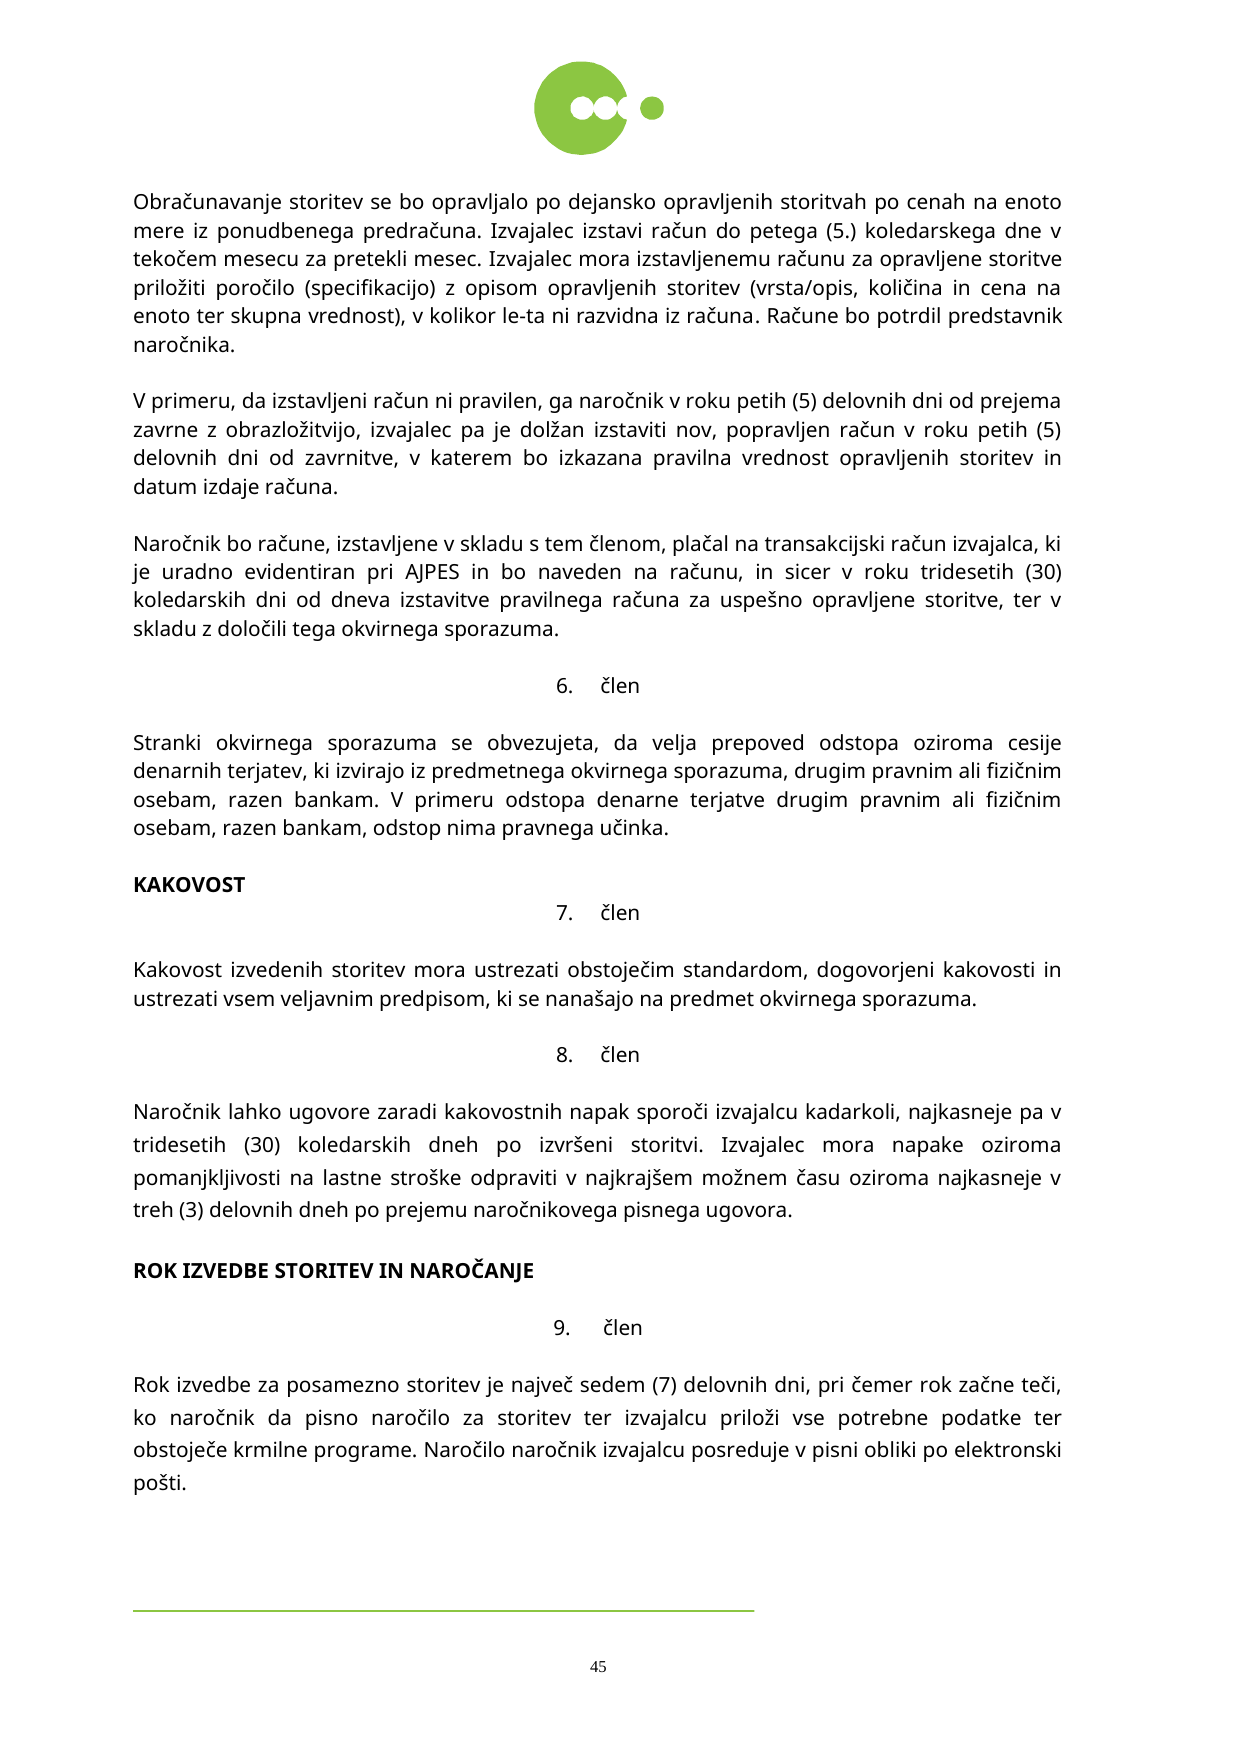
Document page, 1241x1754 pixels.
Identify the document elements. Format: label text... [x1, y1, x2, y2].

list člen [133, 1313, 1063, 1342]
text Rok izvedbe za posamezno storitev je največ sedem (7) delovnih dni, pri čemer rok začne teči, ko naročnik da pisno naročilo za storitev ter izvajalcu priloži vse potrebne podatke ter obstoječe krmilne programe. Naročilo naročnik izvajalcu posreduje v pisni obliki po elektronski pošti. [133, 1370, 1063, 1496]
list člen [133, 1041, 1063, 1069]
text Obračunavanje storitev se bo opravljalo po dejansko opravljenih storitvah po cenah na enoto mere iz ponudbenega predračuna. Izvajalec izstavi račun do petega (5.) koledarskega dne v tekočem mesecu za pretekli mesec. Izvajalec mora izstavljenemu računu za opravljene storitve priložiti poročilo (specifikacijo) z opisom opravljenih storitev (vrsta/opis, količina in cena na enoto ter skupna vrednost), v kolikor le-ta ni razvidna iz računa. Račune bo potrdil predstavnik naročnika. [133, 187, 1063, 358]
text V primeru, da izstavljeni račun ni pravilen, ga naročnik v roku petih (5) delovnih dni od prejema zavrne z obrazložitvijo, izvajalec pa je dolžan izstaviti nov, popravljen račun v roku petih (5) delovnih dni od zavrnitve, v katerem bo izkazana pravilna vrednost opravljenih storitev in datum izdaje računa. [133, 387, 1063, 500]
list člen [133, 898, 1063, 927]
text Naročnik bo račune, izstavljene v skladu s tem členom, plačal na transakcijski račun izvajalca, ki je uradno evidentiran pri AJPES in bo naveden na računu, in sicer v roku tridesetih (30) koledarskih dni od dneva izstavitve pravilnega računa za uspešno opravljene storitve, ter v skladu z določili tega okvirnega sporazuma. [133, 529, 1063, 642]
text ROK IZVEDBE STORITEV IN NAROČANJE [133, 1256, 1063, 1285]
text Stranki okvirnega sporazuma se obvezujeta, da velja prepoved odstopa oziroma cesije denarnih terjatev, ki izvirajo iz predmetnega okvirnega sporazuma, drugim pravnim ali fizičnim osebam, razen bankam. V primeru odstopa denarne terjatve drugim pravnim ali fizičnim osebam, razen bankam, odstop nima pravnega učinka. [133, 728, 1063, 842]
text Naročnik lahko ugovore zaradi kakovostnih napak sporoči izvajalcu kadarkoli, najkasneje pa v tridesetih (30) koledarskih dneh po izvršeni storitvi. Izvajalec mora napake oziroma pomanjkljivosti na lastne stroške odpraviti v najkrajšem možnem času oziroma najkasneje v treh (3) delovnih dneh po prejemu naročnikovega pisnega ugovora. [133, 1097, 1063, 1224]
list člen [133, 671, 1063, 699]
text KAKOVOST [133, 870, 1063, 898]
text Kakovost izvedenih storitev mora ustrezati obstoječim standardom, dogovorjeni kakovosti in ustrezati vsem veljavnim predpisom, ki se nanašajo na predmet okvirnega sporazuma. [133, 955, 1063, 1012]
